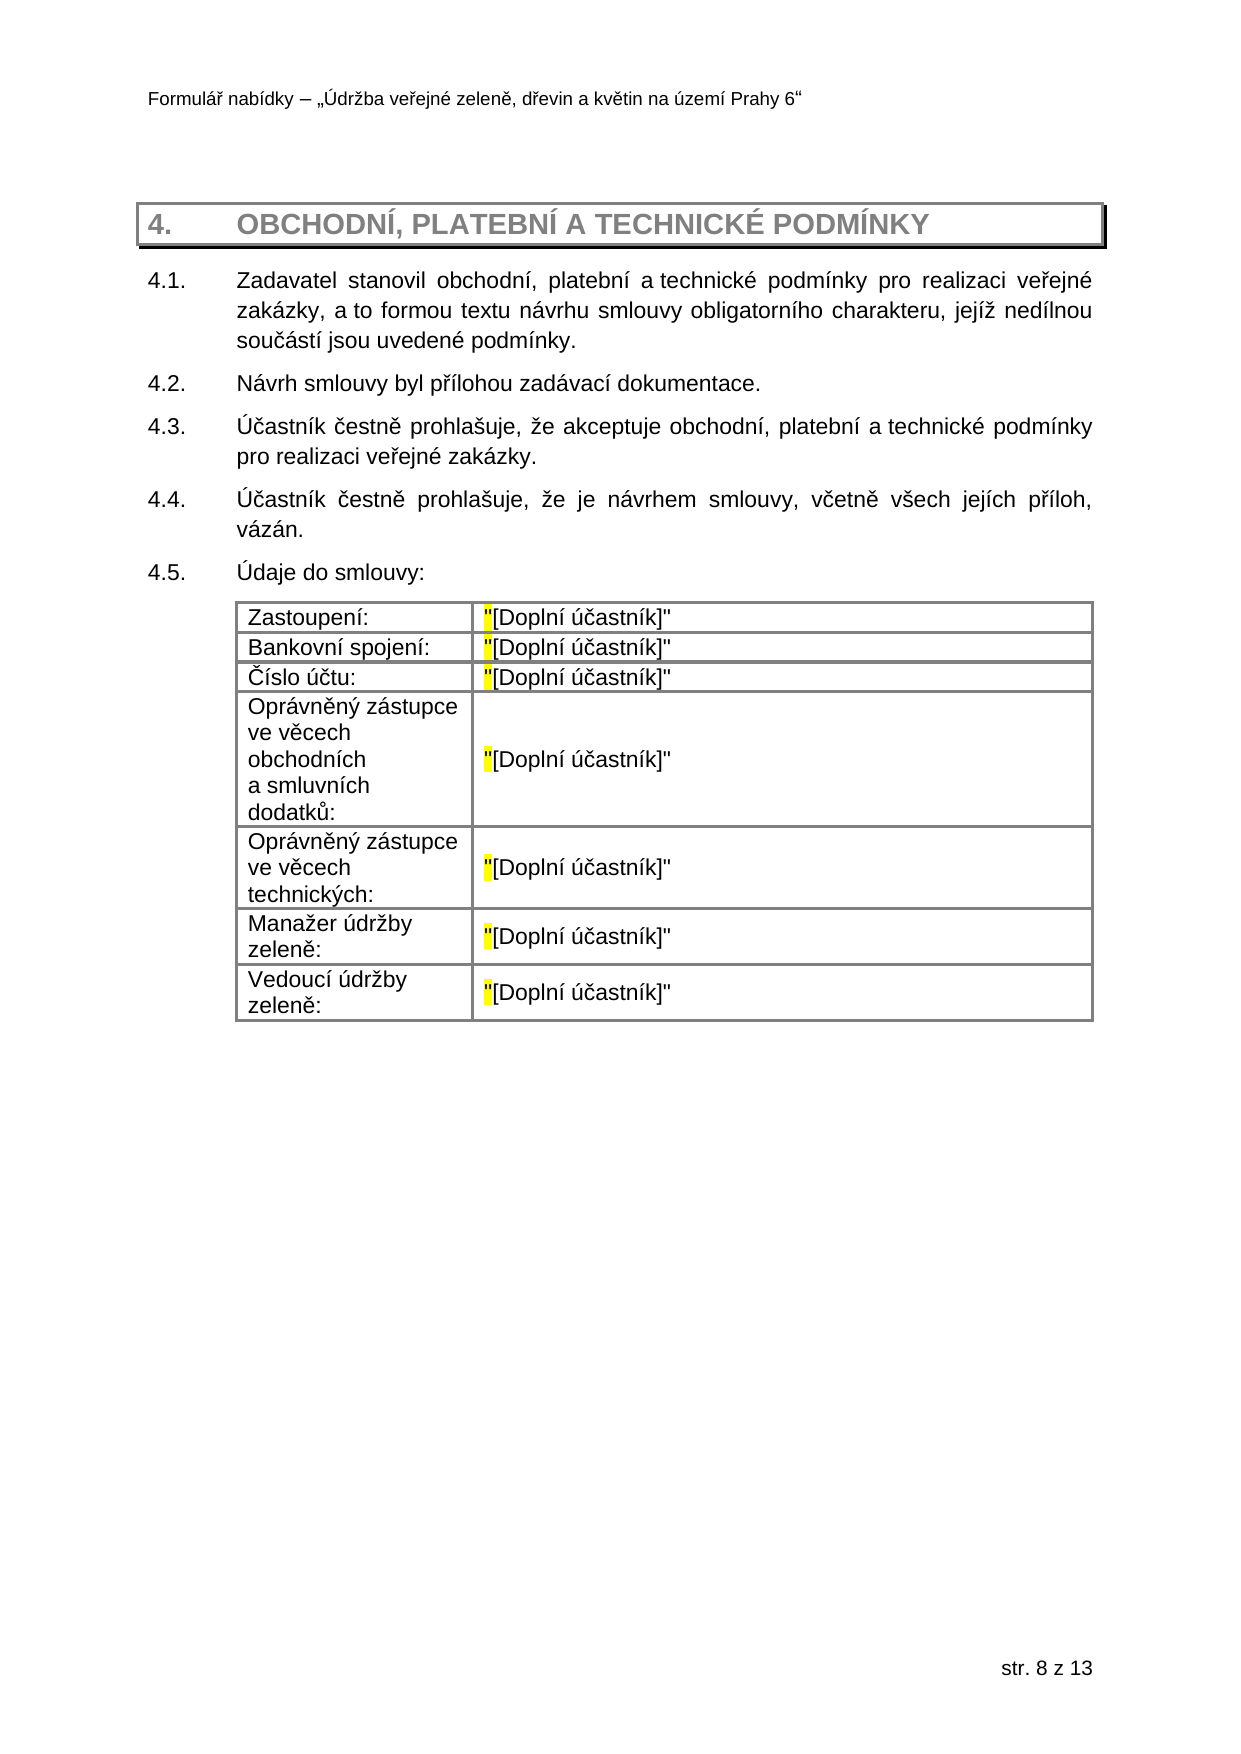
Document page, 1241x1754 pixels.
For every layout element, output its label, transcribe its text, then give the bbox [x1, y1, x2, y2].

text Účastník čestně prohlašuje, že je návrhem smlouvy, včetně všech jejích příloh, vázán. [148, 486, 1092, 542]
table_cell [474, 664, 484, 690]
table_cell Bankovní spojení: [238, 634, 471, 660]
table_cell [474, 634, 484, 660]
table_cell Vedoucí údržby zeleně: [238, 966, 471, 1019]
subtitle Obchodní, platební a technické podmínky [139, 205, 1101, 243]
table_header [492, 604, 1091, 631]
table_cell [474, 828, 1091, 907]
table_cell [474, 966, 1091, 1019]
text Účastník čestně prohlašuje, že akceptuje obchodní, platební a technické podmínky pro realizaci veřejné zakázky. [148, 413, 1092, 469]
table_cell Oprávněný zástupce ve věcech technických: [238, 828, 471, 907]
table_cell Oprávněný zástupce ve věcech obchodních a smluvních dodatků: [238, 693, 471, 825]
text Údaje do smlouvy: [148, 558, 1092, 585]
text Zadavatel stanovil obchodní, platební a technické podmínky pro realizaci veřejné zakázky, a to formou textu návrhu smlouvy obligatorního charakteru, jejíž nedílnou součástí jsou uvedené podmínky. [148, 267, 1092, 353]
table_cell Manažer údržby zeleně: [238, 910, 471, 963]
table_header Zastoupení: [238, 604, 471, 631]
table_header [474, 604, 484, 631]
table_cell [474, 910, 1091, 963]
table_cell [492, 664, 1091, 690]
table_cell [474, 693, 1091, 825]
table_cell Číslo účtu: [238, 664, 471, 690]
table_cell [492, 634, 1091, 660]
text Návrh smlouvy byl přílohou zadávací dokumentace. [148, 370, 1092, 396]
